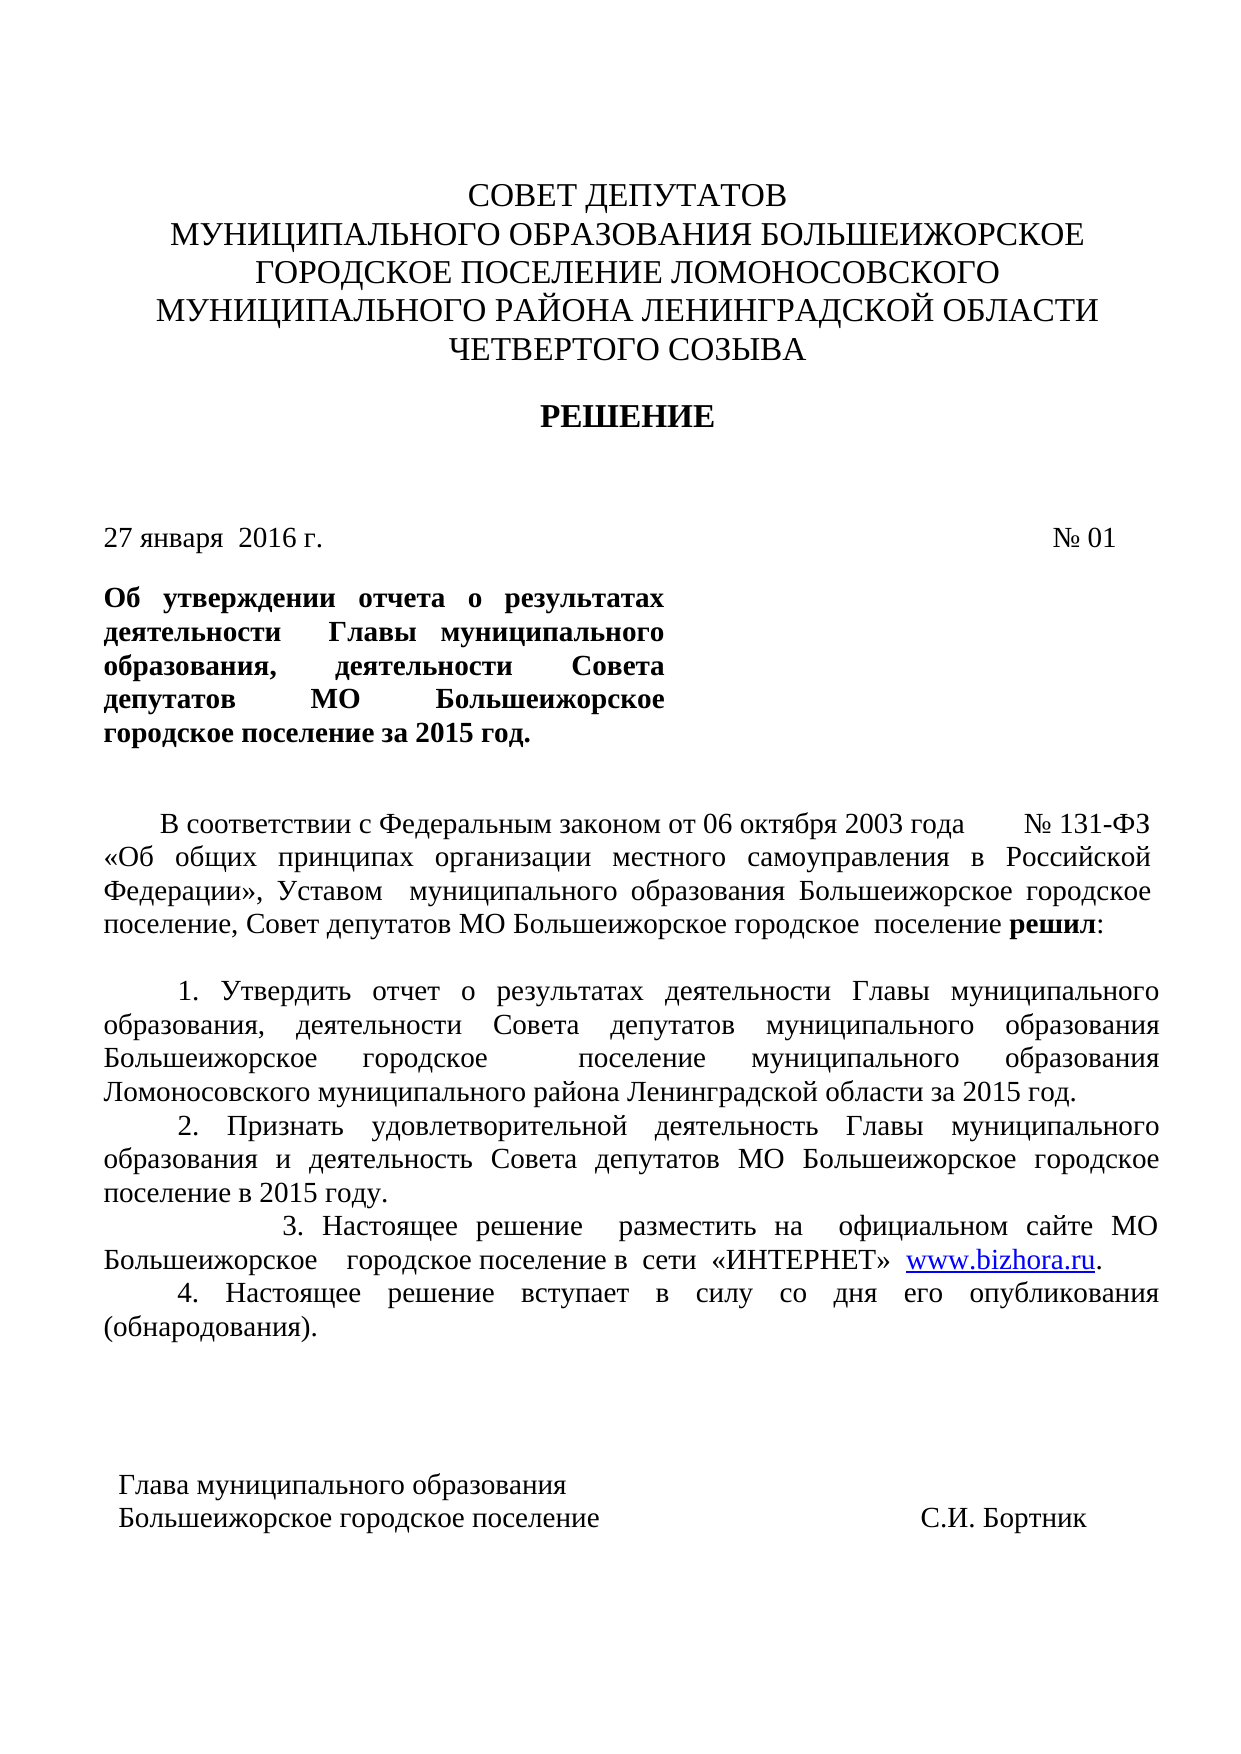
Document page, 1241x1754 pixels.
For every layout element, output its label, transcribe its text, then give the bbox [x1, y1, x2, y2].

title Глава муниципального образования [177, 1467, 1152, 1501]
text 4. Настоящее решение вступает в силу со дня его опубликования (обнародования). [103, 1275, 1160, 1342]
title СОВЕТ ДЕПУТАТОВ [103, 176, 1152, 214]
text Об утверждении отчета о результатах деятельности Главы муниципального образования, деятельности Совета депутатов МО Большеижорское городское поселение за 2015 год. [103, 581, 665, 748]
text 3. Настоящее решение разместить на официальном сайте МО Большеижорское городское поселение в сети «ИНТЕРНЕТ» www.bizhora.ru. [103, 1208, 1160, 1275]
title ЧЕТВЕРТОГО СОЗЫВА [103, 329, 1152, 367]
title РЕШЕНИЕ [103, 396, 1152, 434]
text 1. Утвердить отчет о результатах деятельности Главы муниципального образования, деятельности Совета депутатов муниципального образования Большеижорское городское поселение муниципального образования Ломоносовского муниципального района Ленинградской области за 2015 год. [103, 973, 1160, 1108]
title 27 января 2016 г. № 01 [103, 521, 1152, 554]
text В соответствии с Федеральным законом от 06 октября 2003 года № 131-ФЗ «Об общих принципах организации местного самоуправления в Российской Федерации», Уставом муниципального образования Большеижорское городское поселение, Совет депутатов МО Большеижорское городское поселение решил: [103, 806, 1152, 940]
title Большеижорское городское поселение С.И. Бортник [177, 1501, 1152, 1534]
title МУНИЦИПАЛЬНОГО ОБРАЗОВАНИЯ БОЛЬШЕИЖОРСКОЕ ГОРОДСКОЕ ПОСЕЛЕНИЕ ЛОМОНОСОВСКОГО МУНИЦИПАЛЬНОГО РАЙОНА ЛЕНИНГРАДСКОЙ ОБЛАСТИ [103, 214, 1152, 329]
text 2. Признать удовлетворительной деятельность Главы муниципального образования и деятельность Совета депутатов МО Большеижорское городское поселение в 2015 году. [103, 1108, 1160, 1208]
